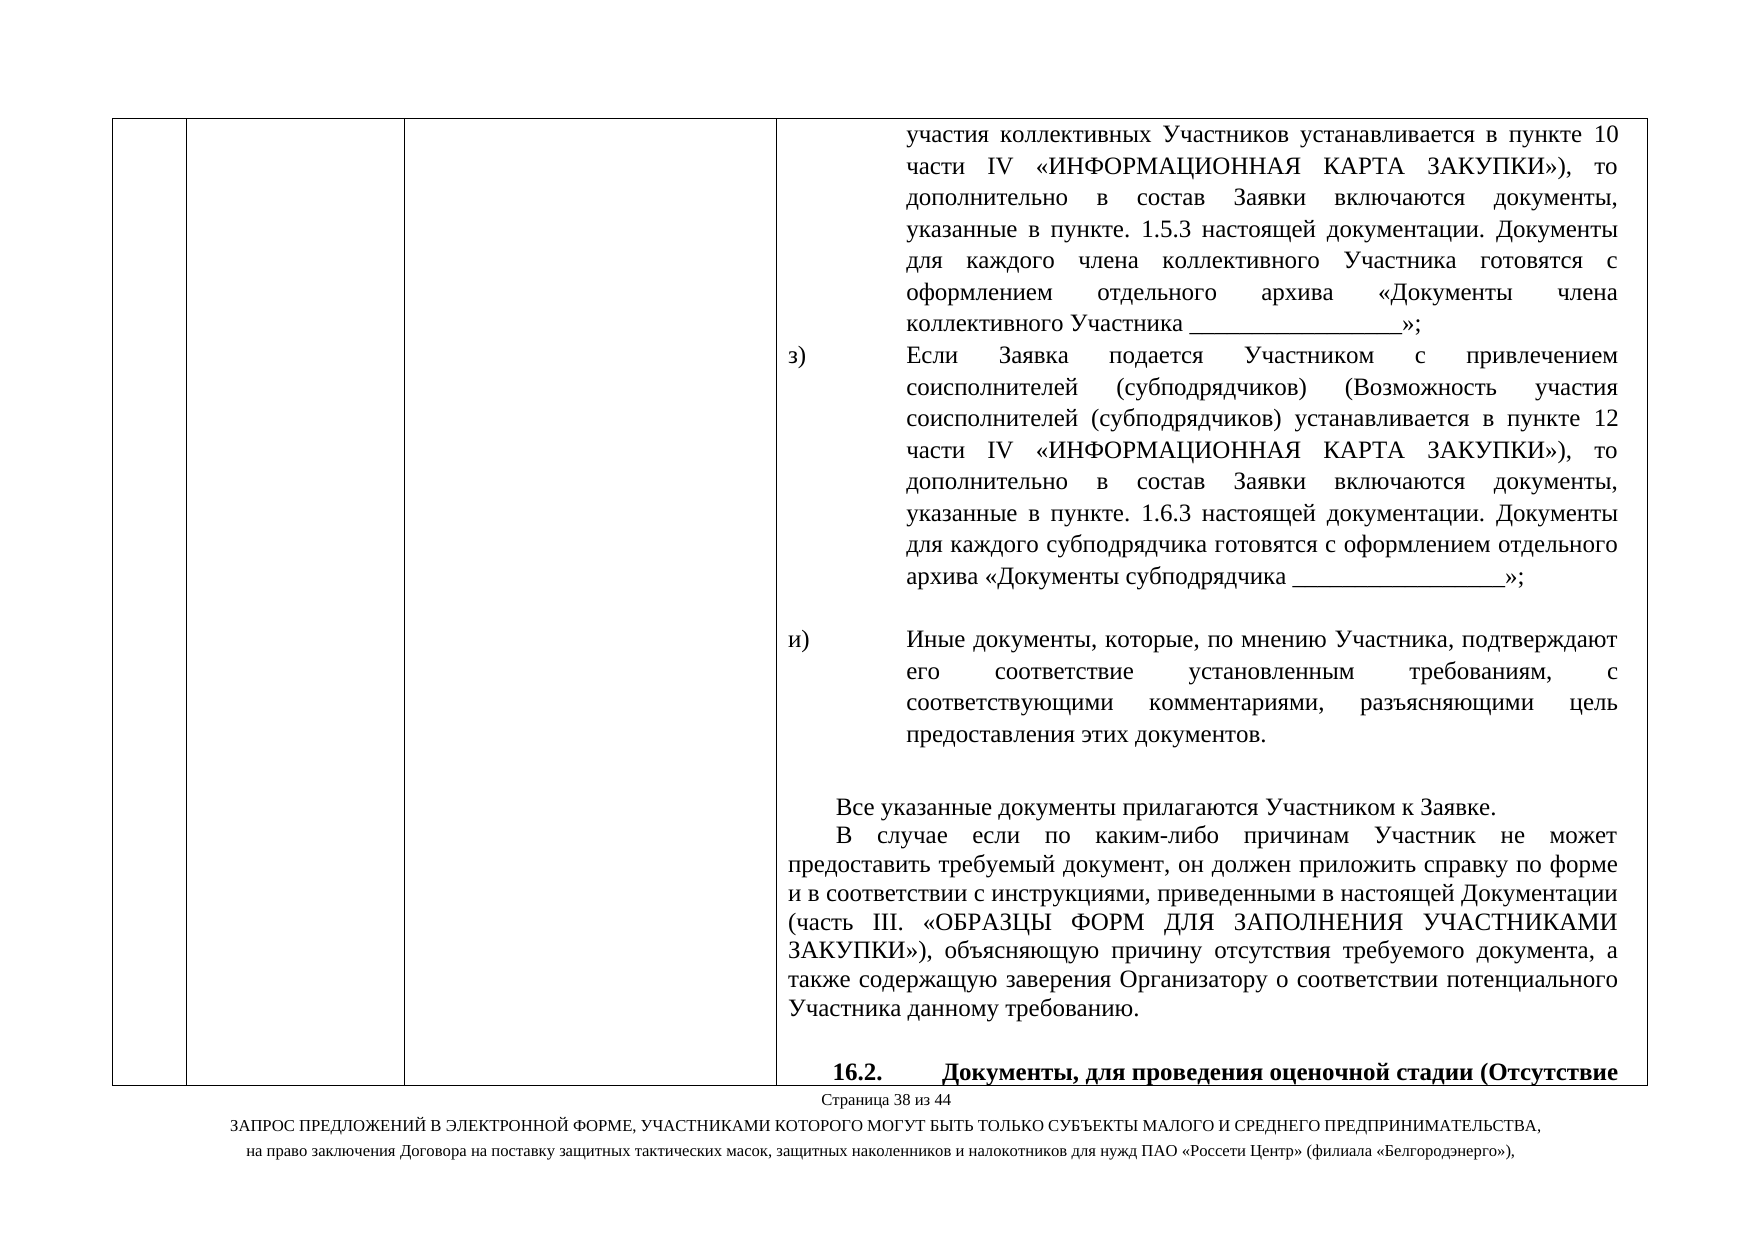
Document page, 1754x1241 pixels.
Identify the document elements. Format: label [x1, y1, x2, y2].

table_cell [777, 119, 1647, 1085]
table_cell [187, 119, 404, 1085]
table_cell [113, 119, 186, 1085]
table_cell [405, 119, 776, 1085]
